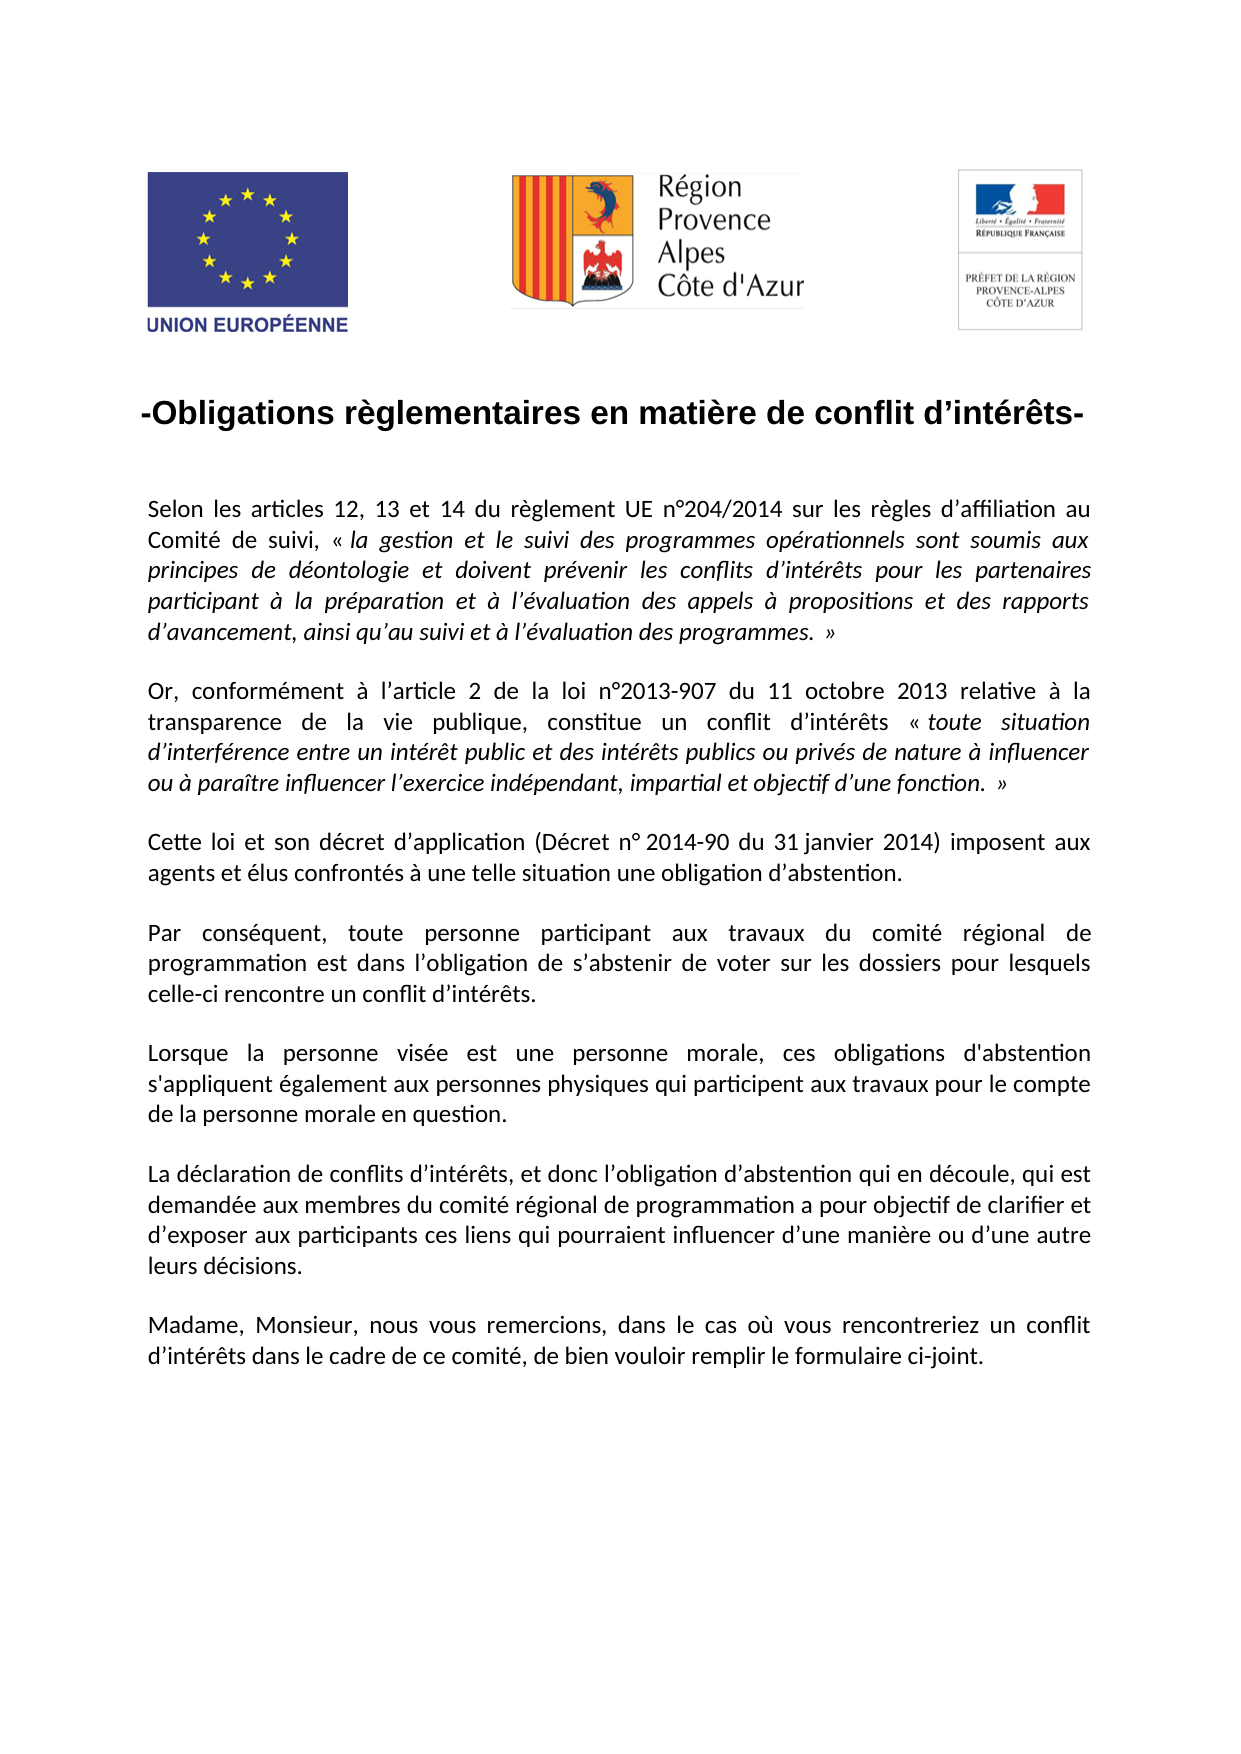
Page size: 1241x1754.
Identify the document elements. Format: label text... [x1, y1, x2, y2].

text Selon les articles 12, 13 et 14 du règlement UE n°204/2014 sur les règles d’affiliation au Comité de suivi, « la gestion et le suivi des programmes opérationnels sont soumis aux principes de déontologie et doivent prévenir les conflits d’intérêts pour les partenaires participant à la préparation et à l’évaluation des appels à propositions et des rapports d’avancement, ainsi qu’au suivi et à l’évaluation des programmes. » [148, 493, 1093, 646]
picture [147, 160, 1093, 337]
text Par conséquent, toute personne participant aux travaux du comité régional de programmation est dans l’obligation de s’abstenir de voter sur les dossiers pour lesquels celle-ci rencontre un conflit d’intérêts. [148, 917, 1093, 1008]
text Cette loi et son décret d’application (Décret n° 2014-90 du 31 janvier 2014) imposent aux agents et élus confrontés à une telle situation une obligation d’abstention. [148, 827, 1093, 888]
text Madame, Monsieur, nous vous remercions, dans le cas où vous rencontreriez un conflit d’intérêts dans le cadre de ce comité, de bien vouloir remplir le formulaire ci-joint. [148, 1309, 1093, 1371]
list -Obligations règlementaires en matière de conflit d’intérêts- [133, 393, 1093, 431]
text Lorsque la personne visée est une personne morale, ces obligations d'abstention s'appliquent également aux personnes physiques qui participent aux travaux pour le compte de la personne morale en question. [148, 1037, 1093, 1129]
text Or, conformément à l’article 2 de la loi n°2013-907 du 11 octobre 2013 relative à la transparence de la vie publique, constitue un conflit d’intérêts « toute situation d’interférence entre un intérêt public et des intérêts publics ou privés de nature à influencer ou à paraître influencer l’exercice indépendant, impartial et objectif d’une fonction. » [148, 675, 1093, 797]
text La déclaration de conflits d’intérêts, et donc l’obligation d’abstention qui en découle, qui est demandée aux membres du comité régional de programmation a pour objectif de clarifier et d’exposer aux participants ces liens qui pourraient influencer d’une manière ou d’une autre leurs décisions. [148, 1158, 1093, 1280]
